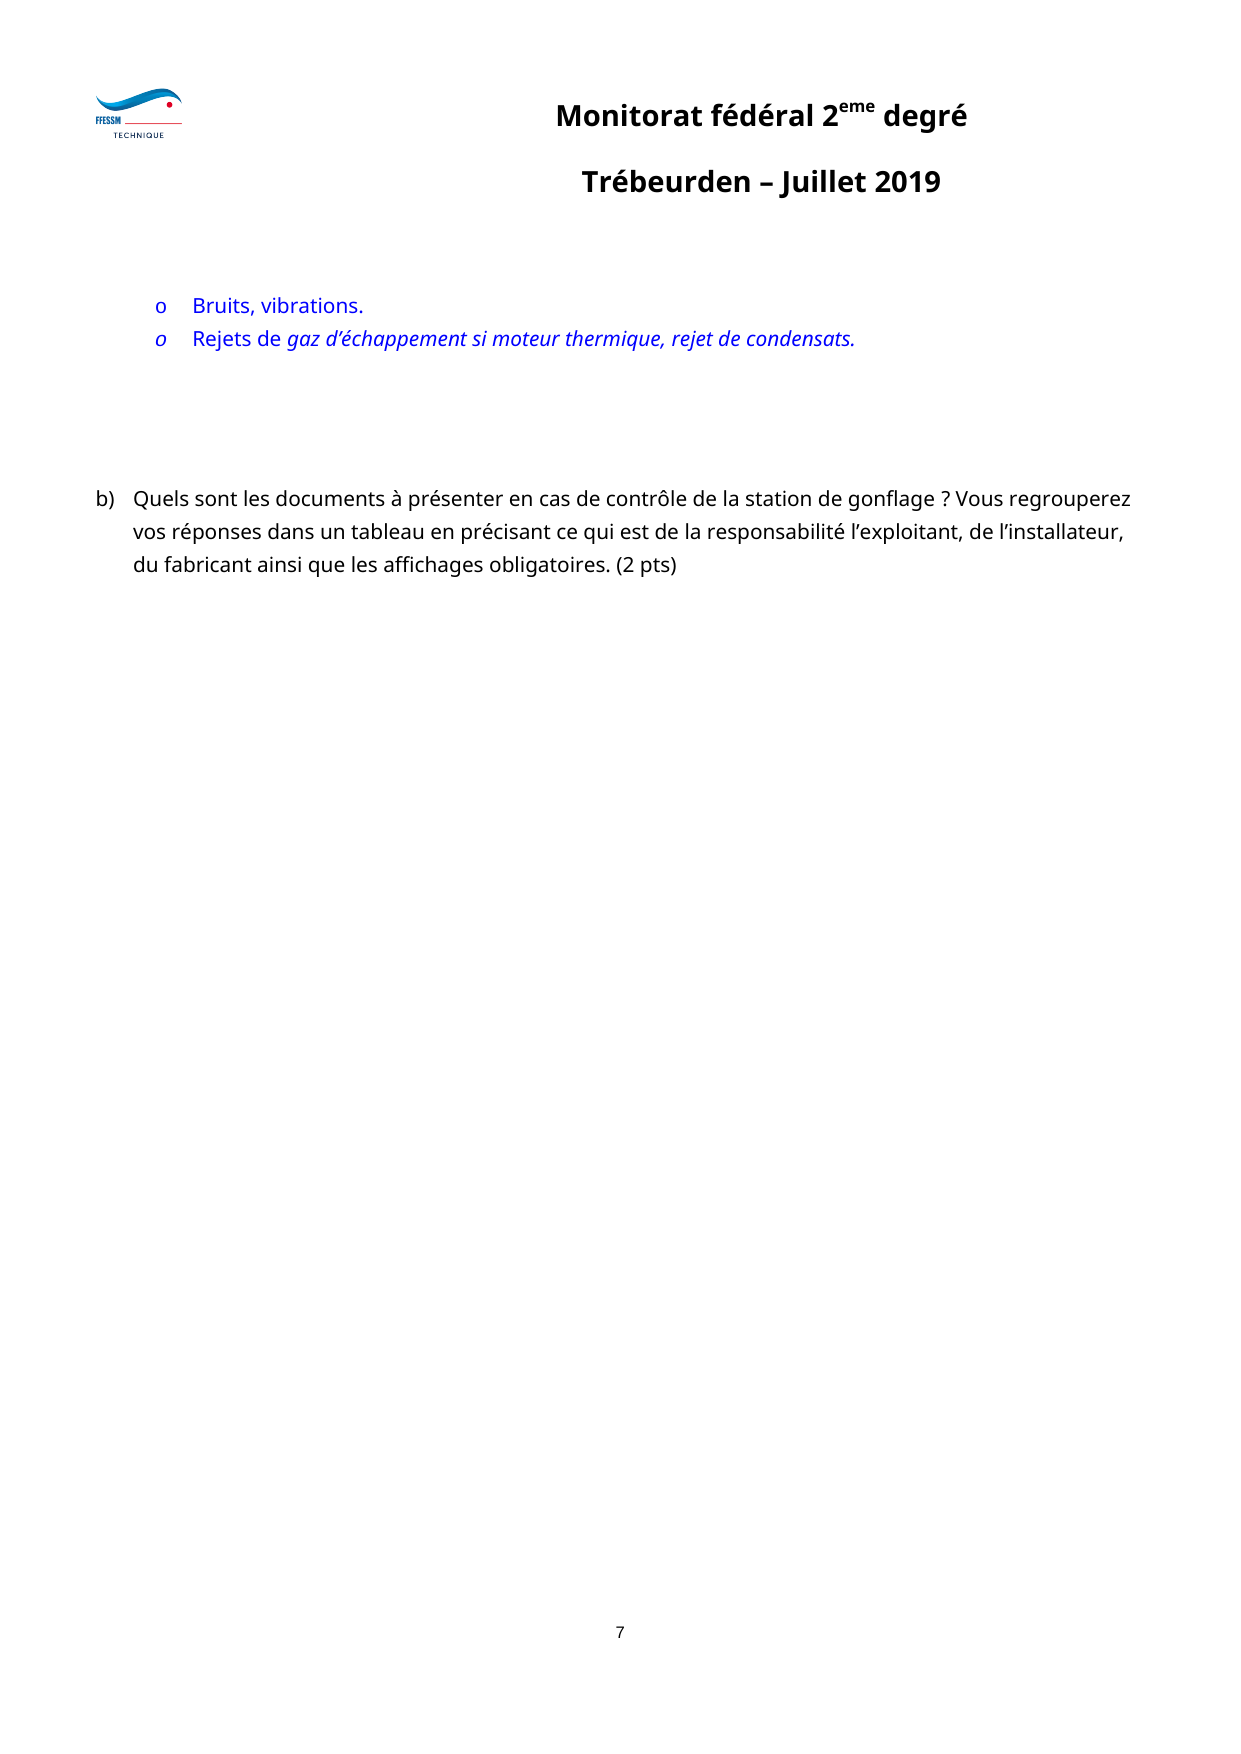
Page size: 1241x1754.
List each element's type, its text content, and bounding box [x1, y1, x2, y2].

picture [70, 44, 208, 183]
list Quels sont les documents à présenter en cas de contrôle de la station de gonflage ? Vous regrouperez vos réponses dans un tableau en précisant ce qui est de la responsabilité l’exploitant, de l’installateur, du fabricant ainsi que les affichages obligatoires. (2 pts) [95, 484, 1137, 578]
list Rejets de gaz d’échappement si moteur thermique, rejet de condensats. [154, 324, 1137, 352]
list Bruits, vibrations. [154, 291, 1137, 320]
